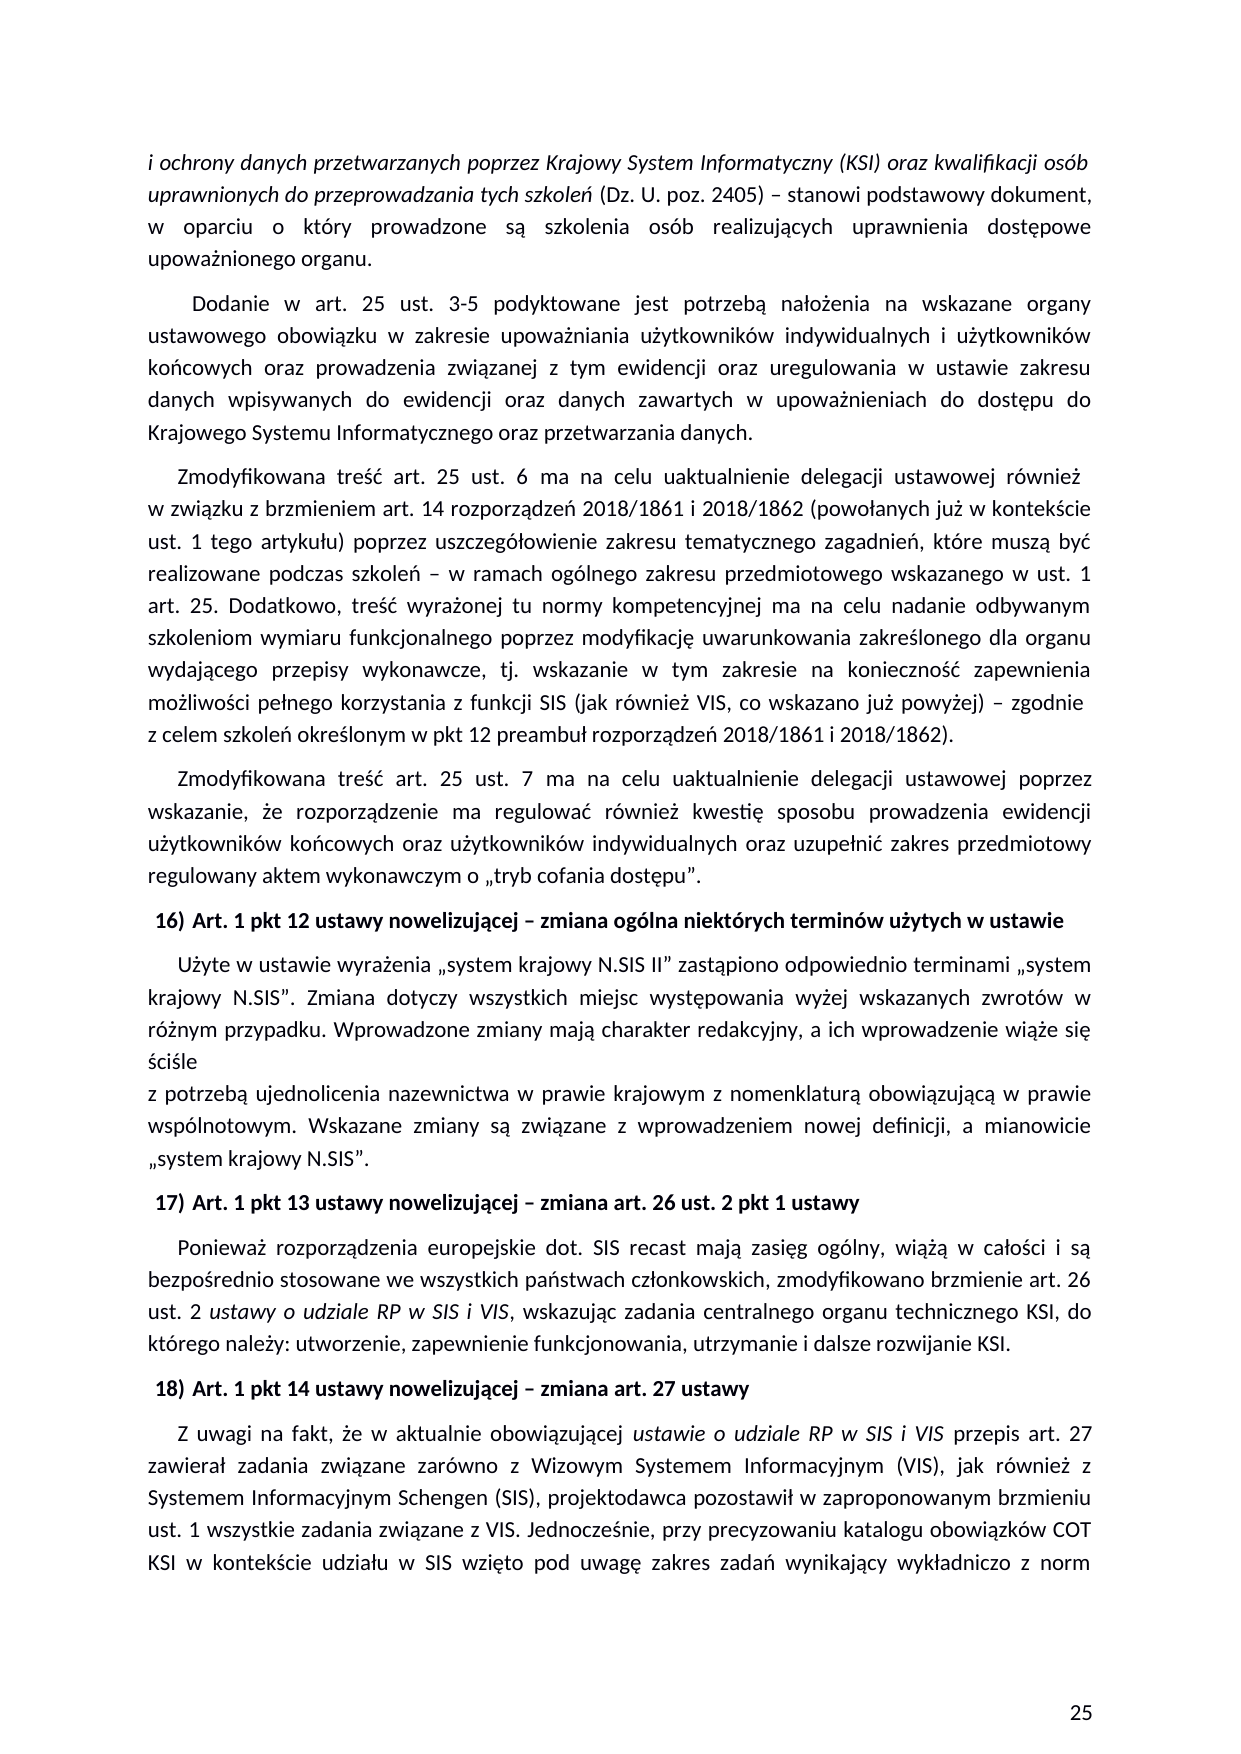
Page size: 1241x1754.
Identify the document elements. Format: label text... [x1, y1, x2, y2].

list Art. 1 pkt 14 ustawy nowelizującej – zmiana art. 27 ustawy [154, 1374, 1093, 1402]
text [148, 148, 1093, 272]
text Użyte w ustawie wyrażenia „system krajowy N.SIS II” zastąpiono odpowiednio terminami „system krajowy N.SIS”. Zmiana dotyczy wszystkich miejsc występowania wyżej wskazanych zwrotów w różnym przypadku. Wprowadzone zmiany mają charakter redakcyjny, a ich wprowadzenie wiąże się ściśle z potrzebą ujednolicenia nazewnictwa w prawie krajowym z nomenklaturą obowiązującą w prawie wspólnotowym. Wskazane zmiany są związane z wprowadzeniem nowej definicji, a mianowicie „system krajowy N.SIS”. [148, 951, 1093, 1172]
text Ponieważ rozporządzenia europejskie dot. SIS recast mają zasięg ogólny, wiążą w całości i są bezpośrednio stosowane we wszystkich państwach członkowskich, zmodyfikowano brzmienie art. 26 ust. 2 ustawy o udziale RP w SIS i VIS, wskazując zadania centralnego organu technicznego KSI, do którego należy: utworzenie, zapewnienie funkcjonowania, utrzymanie i dalsze rozwijanie KSI. [148, 1233, 1093, 1358]
text Zmodyfikowana treść art. 25 ust. 7 ma na celu uaktualnienie delegacji ustawowej poprzez wskazanie, że rozporządzenie ma regulować również kwestię sposobu prowadzenia ewidencji użytkowników końcowych oraz użytkowników indywidualnych oraz uzupełnić zakres przedmiotowy regulowany aktem wykonawczym o „tryb cofania dostępu”. [148, 764, 1093, 889]
text Zmodyfikowana treść art. 25 ust. 6 ma na celu uaktualnienie delegacji ustawowej również w związku z brzmieniem art. 14 rozporządzeń 2018/1861 i 2018/1862 (powołanych już w kontekście ust. 1 tego artykułu) poprzez uszczegółowienie zakresu tematycznego zagadnień, które muszą być realizowane podczas szkoleń – w ramach ogólnego zakresu przedmiotowego wskazanego w ust. 1 art. 25. Dodatkowo, treść wyrażonej tu normy kompetencyjnej ma na celu nadanie odbywanym szkoleniom wymiaru funkcjonalnego poprzez modyfikację uwarunkowania zakreślonego dla organu wydającego przepisy wykonawcze, tj. wskazanie w tym zakresie na konieczność zapewnienia możliwości pełnego korzystania z funkcji SIS (jak również VIS, co wskazano już powyżej) – zgodnie z celem szkoleń określonym w pkt 12 preambuł rozporządzeń 2018/1861 i 2018/1862). [148, 462, 1093, 748]
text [148, 1419, 1093, 1576]
list Art. 1 pkt 12 ustawy nowelizującej – zmiana ogólna niektórych terminów użytych w ustawie [154, 906, 1093, 934]
text Dodanie w art. 25 ust. 3-5 podyktowane jest potrzebą nałożenia na wskazane organy ustawowego obowiązku w zakresie upoważniania użytkowników indywidualnych i użytkowników końcowych oraz prowadzenia związanej z tym ewidencji oraz uregulowania w ustawie zakresu danych wpisywanych do ewidencji oraz danych zawartych w upoważnieniach do dostępu do Krajowego Systemu Informatycznego oraz przetwarzania danych. [148, 289, 1093, 446]
list Art. 1 pkt 13 ustawy nowelizującej – zmiana art. 26 ust. 2 pkt 1 ustawy [154, 1188, 1093, 1216]
